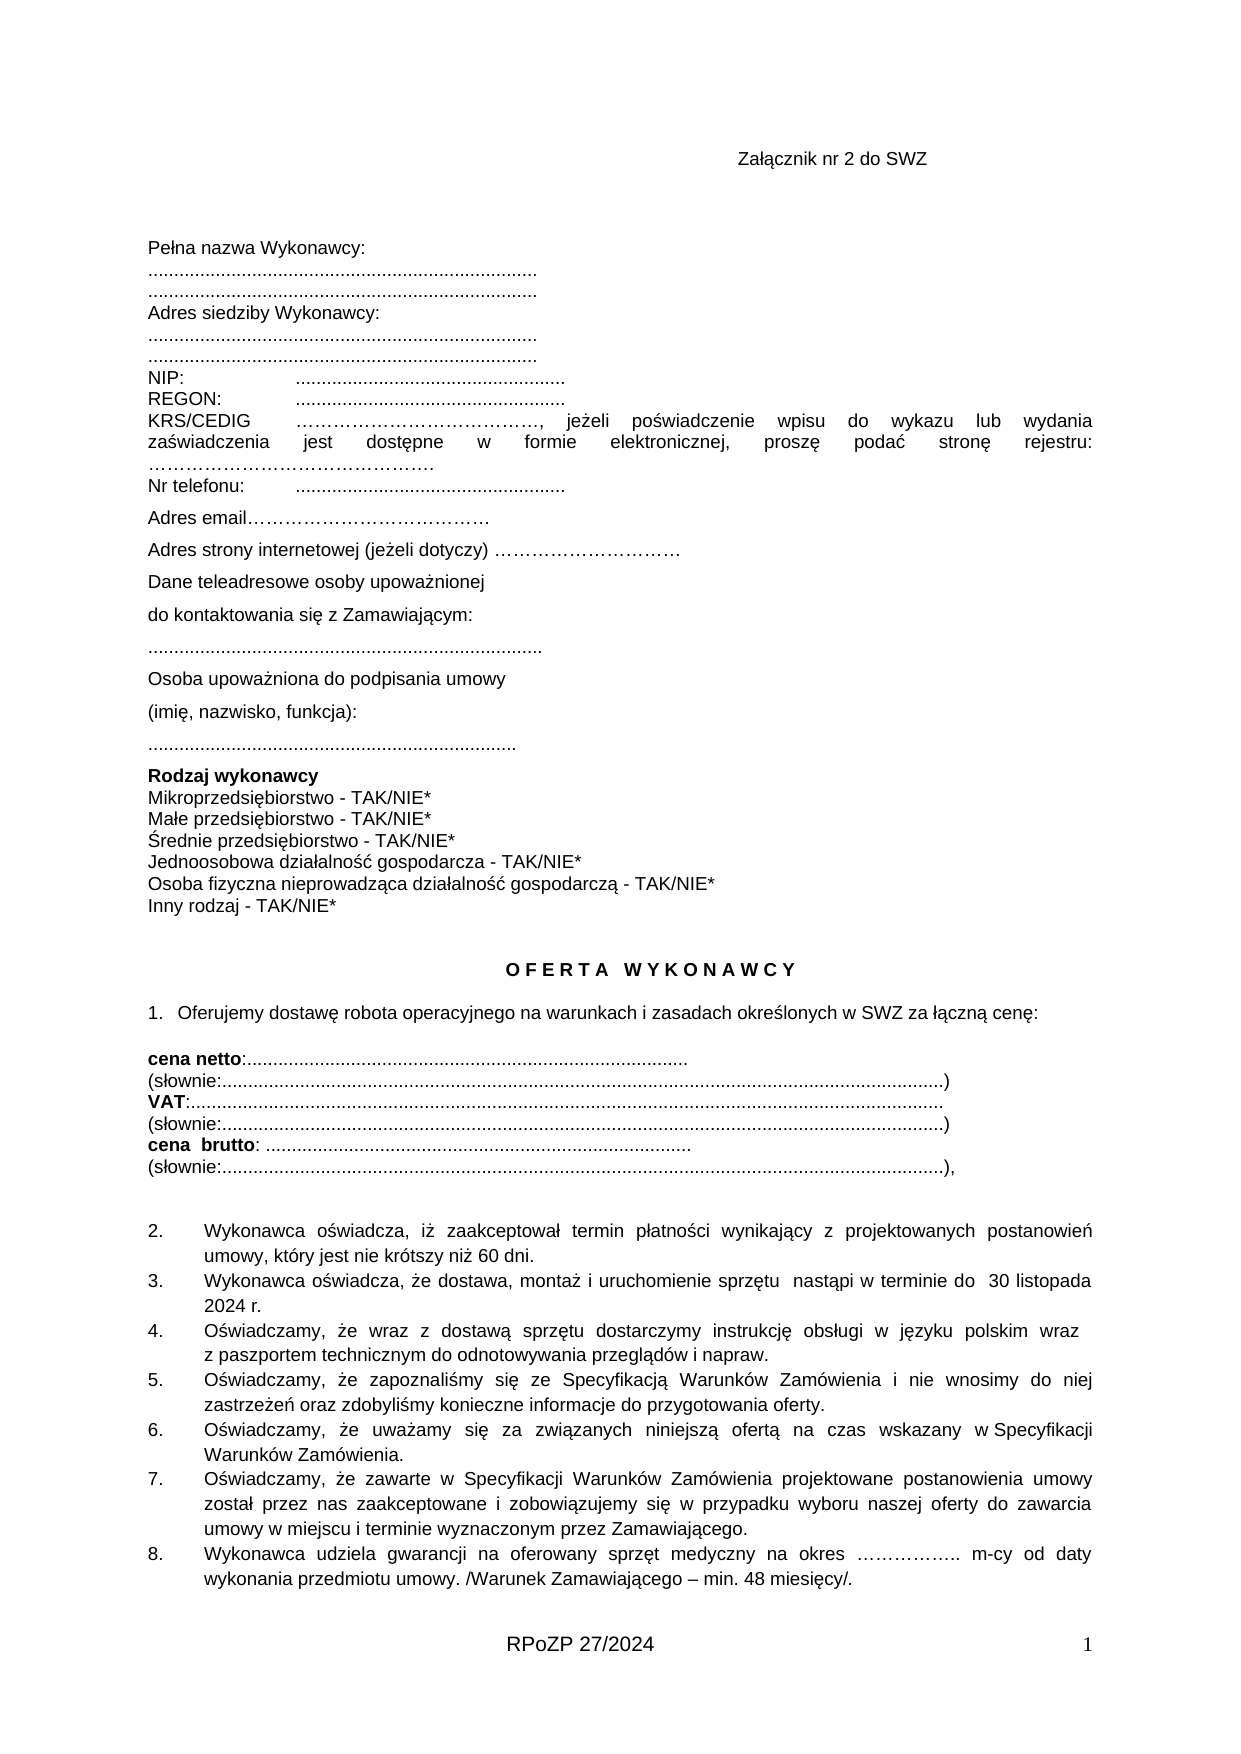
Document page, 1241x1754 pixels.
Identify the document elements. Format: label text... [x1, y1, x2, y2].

text 4. Oświadczamy, że wraz z dostawą sprzętu dostarczymy instrukcję obsługi w języku polskim wraz z paszportem technicznym do odnotowywania przeglądów i napraw. [148, 1319, 1093, 1366]
subtitle O F E R T A W Y K O N A W C Y [148, 959, 1093, 981]
text ........................................................................... [148, 323, 1093, 345]
text 7. Oświadczamy, że zawarte w Specyfikacji Warunków Zamówienia projektowane postanowienia umowy został przez nas zaakceptowane i zobowiązujemy się w przypadku wyboru naszej oferty do zawarcia umowy w miejscu i terminie wyznaczonym przez Zamawiającego. [148, 1468, 1093, 1539]
text ........................................................................... [148, 345, 1093, 367]
text (słownie:...........................................................................................................................................), [148, 1156, 1093, 1177]
text 5. Oświadczamy, że zapoznaliśmy się ze Specyfikacją Warunków Zamówienia i nie wnosimy do niej zastrzeżeń oraz zdobyliśmy konieczne informacje do przygotowania oferty. [148, 1369, 1093, 1415]
text NIP: .................................................... [148, 367, 1093, 388]
text ....................................................................... [148, 733, 1093, 754]
text ............................................................................ [148, 636, 1093, 657]
text (imię, nazwisko, funkcja): [148, 700, 1093, 722]
text KRS/CEDIG …………………………………, jeżeli poświadczenie wpisu do wykazu lub wydania zaświadczenia jest dostępne w formie elektronicznej, proszę podać stronę rejestru: ………………………………………. [148, 410, 1093, 474]
text Adres email………………………………… [148, 507, 1093, 528]
text (słownie:...........................................................................................................................................) [148, 1112, 1093, 1134]
text cena netto:..................................................................................... [148, 1048, 1093, 1069]
list Oferujemy dostawę robota operacyjnego na warunkach i zasadach określonych w SWZ za łączną cenę: [148, 1002, 1093, 1024]
text 2. Wykonawca oświadcza, iż zaakceptował termin płatności wynikający z projektowanych postanowień umowy, który jest nie krótszy niż 60 dni. [148, 1220, 1093, 1267]
text Adres siedziby Wykonawcy: [148, 302, 1093, 323]
text Średnie przedsiębiorstwo - TAK/NIE* [148, 830, 1093, 851]
text VAT:................................................................................................................................................. [148, 1091, 1093, 1112]
text 8. Wykonawca udziela gwarancji na oferowany sprzęt medyczny na okres …………….. m-cy od daty wykonania przedmiotu umowy. /Warunek Zamawiającego – min. 48 miesięcy/. [148, 1543, 1093, 1589]
text Załącznik nr 2 do SWZ [738, 148, 1093, 169]
text Adres strony internetowej (jeżeli dotyczy) ………………………… [148, 539, 1093, 561]
text Rodzaj wykonawcy [148, 765, 1093, 787]
text Osoba upoważniona do podpisania umowy [148, 668, 1093, 690]
text (słownie:...........................................................................................................................................) [148, 1069, 1093, 1091]
text Osoba fizyczna nieprowadząca działalność gospodarczą - TAK/NIE* [148, 873, 1093, 894]
text Nr telefonu: .................................................... [148, 474, 1093, 496]
text Pełna nazwa Wykonawcy: [148, 237, 1093, 259]
text ........................................................................... [148, 259, 1093, 280]
text Dane teleadresowe osoby upoważnionej [148, 571, 1093, 593]
text do kontaktowania się z Zamawiającym: [148, 603, 1093, 625]
text Jednoosobowa działalność gospodarcza - TAK/NIE* [148, 851, 1093, 873]
text cena brutto: .................................................................................. [148, 1134, 1093, 1156]
text REGON: .................................................... [148, 388, 1093, 410]
text ........................................................................... [148, 280, 1093, 302]
text 3. Wykonawca oświadcza, że dostawa, montaż i uruchomienie sprzętu nastąpi w terminie do 30 listopada 2024 r. [148, 1270, 1093, 1316]
text Małe przedsiębiorstwo - TAK/NIE* [148, 808, 1093, 830]
text Mikroprzedsiębiorstwo - TAK/NIE* [148, 787, 1093, 808]
text 6. Oświadczamy, że uważamy się za związanych niniejszą ofertą na czas wskazany w Specyfikacji Warunków Zamówienia. [148, 1419, 1093, 1465]
text Inny rodzaj - TAK/NIE* [148, 894, 1093, 916]
